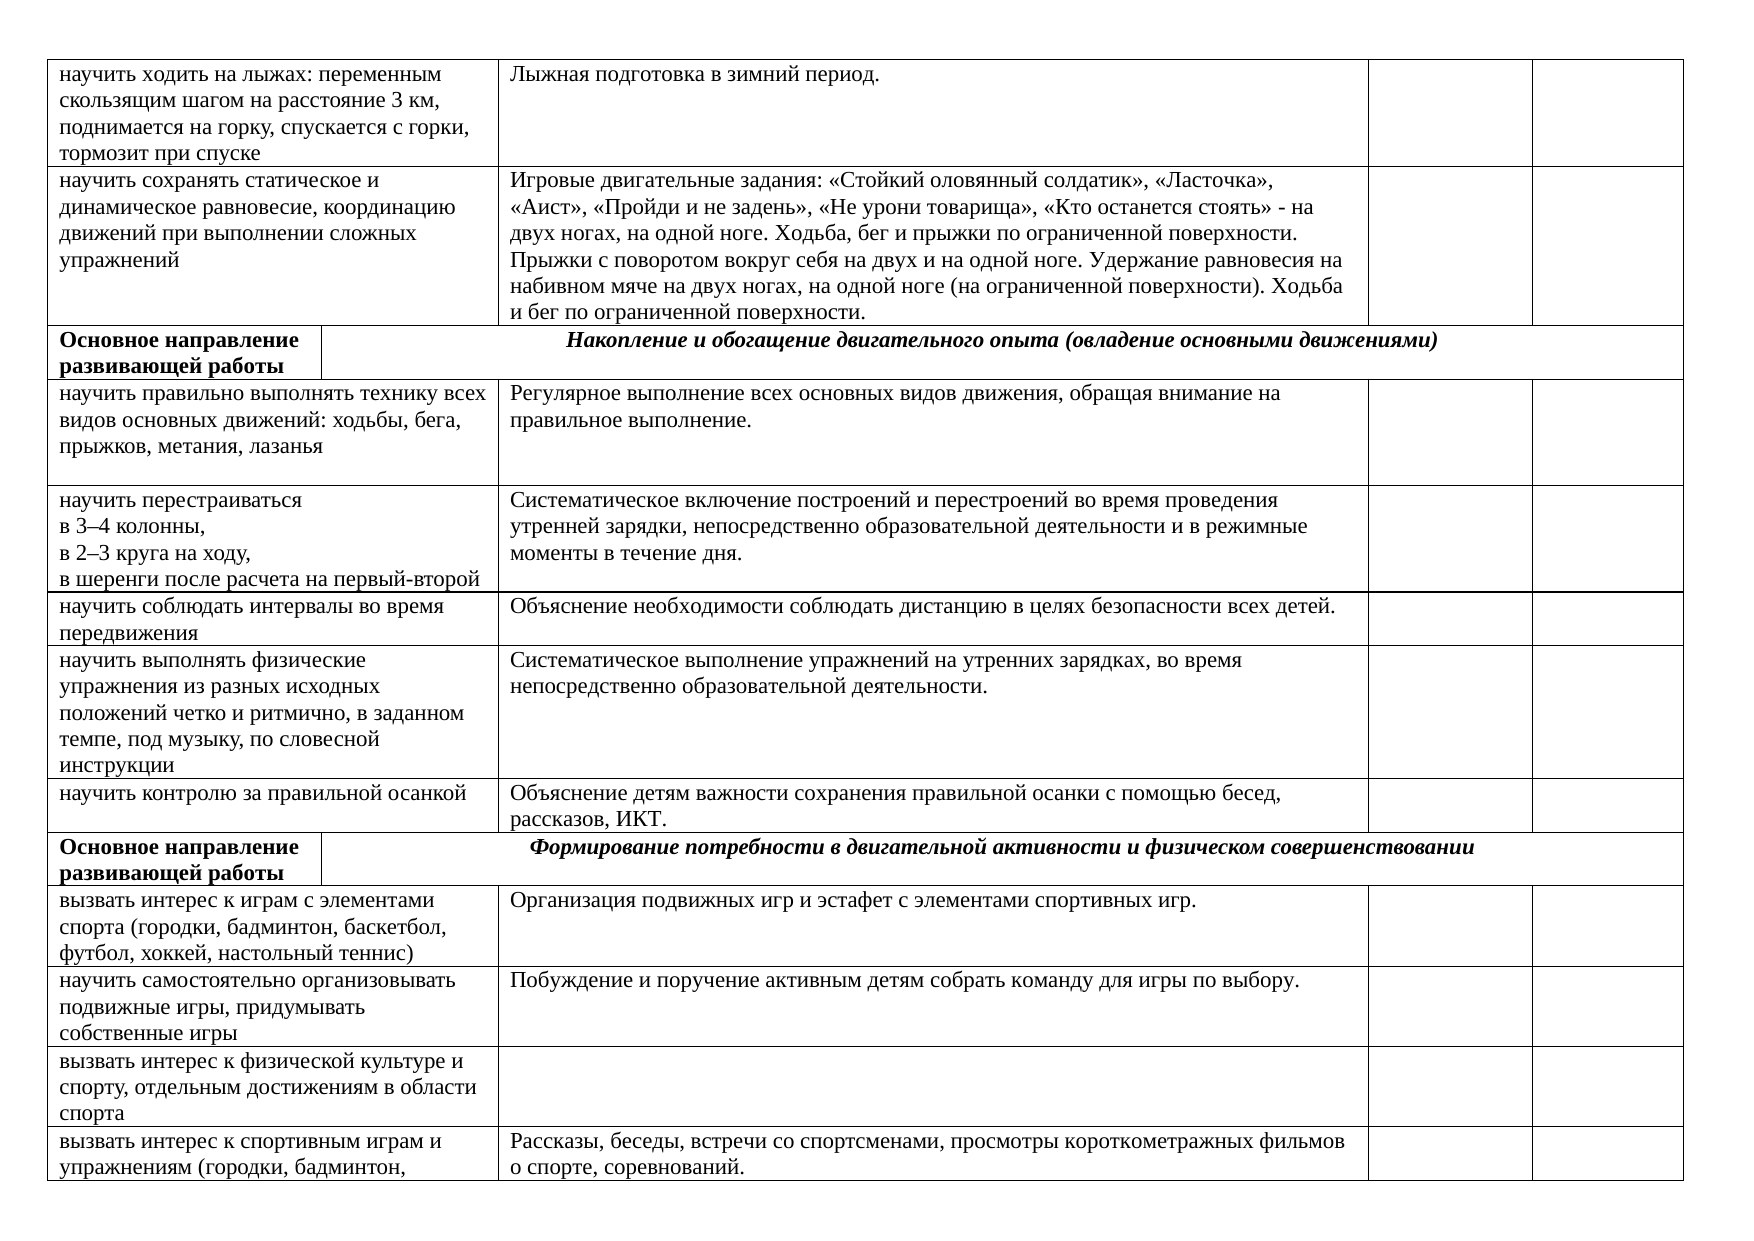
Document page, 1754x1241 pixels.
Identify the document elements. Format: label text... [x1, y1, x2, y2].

table_cell [1369, 1047, 1532, 1126]
table_cell [1369, 1127, 1532, 1179]
table_cell Систематическое выполнение упражнений на утренних зарядках, во время непосредственно образовательной деятельности. [499, 646, 1368, 778]
table_cell научить ходить на лыжах: переменным скользящим шагом на расстояние , поднимается на горку, спускается с горки, тормозит при спуске [48, 60, 498, 166]
table_cell научить соблюдать интервалы во время передвижения [48, 593, 498, 645]
table_cell [1533, 1127, 1683, 1179]
table_cell [1533, 1047, 1683, 1126]
table_cell Игровые двигательные задания: «Стойкий оловянный солдатик», «Ласточка», «Аист», «Пройди и не задень», «Не урони товарища», «Кто останется стоять» - на двух ногах, на одной ноге. Ходьба, бег и прыжки по ограниченной поверхности. Прыжки с поворотом вокруг себя на двух и на одной ноге. Удержание равновесия на набивном мяче на двух ногах, на одной ноге (на ограниченной поверхности). Ходьба и бег по ограниченной поверхности. [499, 167, 1368, 325]
table_cell Лыжная подготовка в зимний период. [499, 60, 1368, 166]
table_cell [1533, 593, 1683, 645]
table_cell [48, 1127, 498, 1179]
table_cell научить выполнять физические упражнения из разных исходных положений четко и ритмично, в заданном темпе, под музыку, по словесной инструкции [48, 646, 498, 778]
table_cell [1369, 486, 1532, 591]
table_cell Основное направление развивающей работы [48, 326, 321, 378]
table_cell Объяснение необходимости соблюдать дистанцию в целях безопасности всех детей. [499, 593, 1368, 645]
table_cell [1369, 593, 1532, 645]
table_cell [1533, 380, 1683, 485]
table_cell Побуждение и поручение активным детям собрать команду для игры по выбору. [499, 967, 1368, 1046]
table_cell вызвать интерес к физической культуре и спорту, отдельным достижениям в области спорта [48, 1047, 498, 1126]
table_cell [499, 1047, 1368, 1126]
table_cell [1369, 779, 1532, 832]
table_cell [1533, 886, 1683, 966]
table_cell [499, 1127, 1368, 1179]
table_cell [1533, 779, 1683, 832]
table_cell Объяснение детям важности сохранения правильной осанки с помощью бесед, рассказов, ИКТ. [499, 779, 1368, 832]
table_cell [1369, 60, 1532, 166]
table_cell [1369, 380, 1532, 485]
table_cell Основное направление развивающей работы [48, 833, 321, 885]
table_cell Систематическое включение построений и перестроений во время проведения утренней зарядки, непосредственно образовательной деятельности и в режимные моменты в течение дня. [499, 486, 1368, 591]
table_cell [1533, 967, 1683, 1046]
table_cell Накопление и обогащение двигательного опыта (овладение основными движениями) [322, 326, 1683, 378]
table_cell Формирование потребности в двигательной активности и физическом совершенствовании [322, 833, 1683, 885]
table_cell вызвать интерес к играм с элементами спорта (городки, бадминтон, баскетбол, футбол, хоккей, настольный теннис) [48, 886, 498, 966]
table_cell [1369, 886, 1532, 966]
table_cell [1369, 167, 1532, 325]
table_cell научить сохранять статическое и динамическое равновесие, координацию движений при выполнении сложных упражнений [48, 167, 498, 325]
table_cell научить самостоятельно организовывать подвижные игры, придумывать собственные игры [48, 967, 498, 1046]
table_cell научить правильно выполнять технику всех видов основных движений: ходьбы, бега, прыжков, метания, лазанья [48, 380, 498, 485]
table_cell [1369, 646, 1532, 778]
table_cell [1369, 967, 1532, 1046]
table_cell [1533, 60, 1683, 166]
table_cell научить контролю за правильной осанкой [48, 779, 498, 832]
table_cell Организация подвижных игр и эстафет с элементами спортивных игр. [499, 886, 1368, 966]
table_cell Регулярное выполнение всех основных видов движения, обращая внимание на правильное выполнение. [499, 380, 1368, 485]
table_cell [1533, 646, 1683, 778]
table_cell научить перестраиваться в 3–4 колонны, в 2–3 круга на ходу, в шеренги после расчета на первый-второй [48, 486, 498, 591]
table_cell [1533, 486, 1683, 591]
table_cell [1533, 167, 1683, 325]
